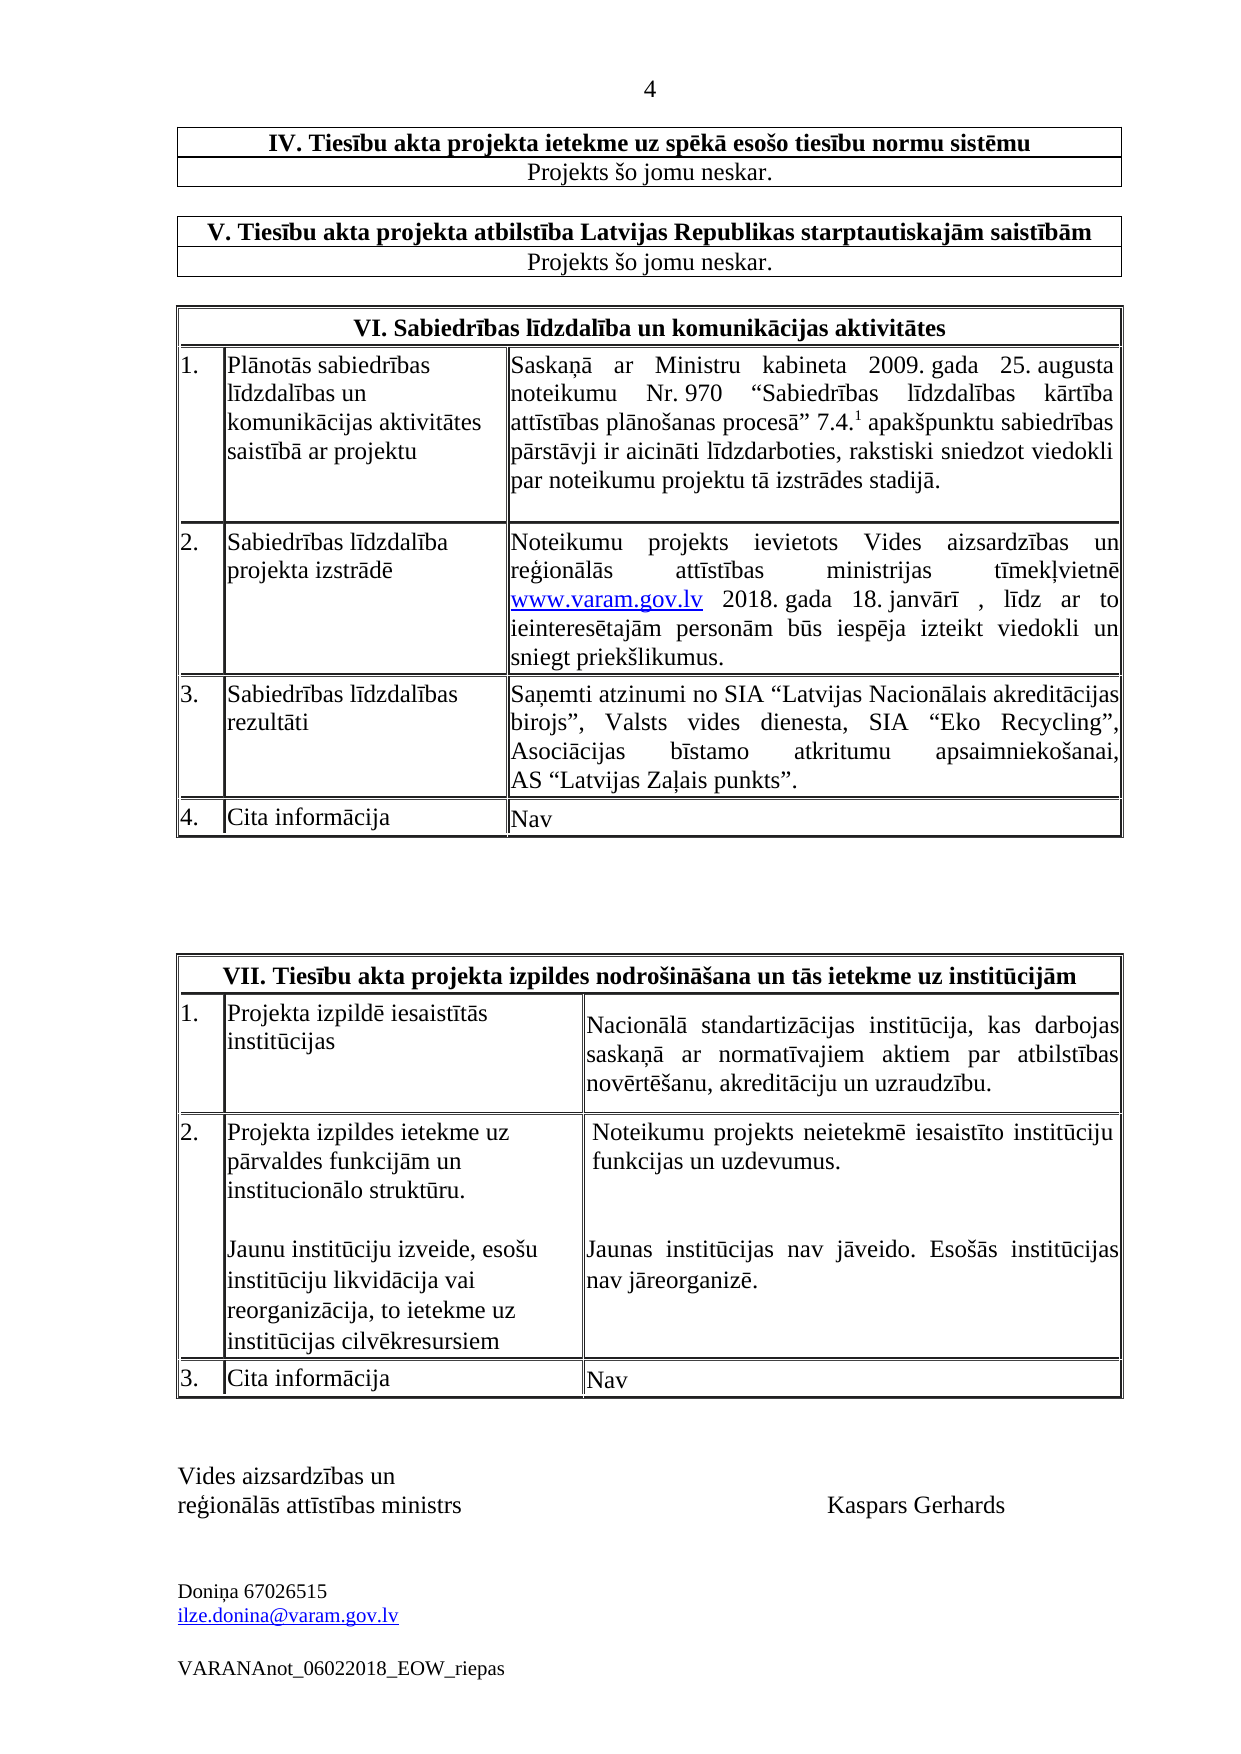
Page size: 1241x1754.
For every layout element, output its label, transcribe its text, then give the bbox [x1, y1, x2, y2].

table_cell 3. [179, 673, 223, 796]
table_cell 1. [179, 992, 223, 1111]
table_header VII. Tiesību akta projekta izpildes nodrošināšana un tās ietekme uz institūcijām [179, 957, 1120, 992]
table_cell 2. [179, 521, 223, 673]
table_cell Saskaņā ar Ministru kabineta 2009. gada 25. augusta noteikumu Nr. 970 “Sabiedrības līdzdalības kārtība attīstības plānošanas procesā” 7.4.1 apakšpunktu sabiedrības pārstāvji ir aicināti līdzdarboties, rakstiski sniedzot viedokli par noteikumu projektu tā izstrādes stadijā. [510, 344, 1121, 521]
table_header V. Tiesību akta projekta atbilstība Latvijas Republikas starptautiskajām saistībām [178, 217, 1121, 246]
table_cell Cita informācija [224, 796, 508, 835]
table_cell Projekts šo jomu neskar. [178, 158, 1121, 186]
table_cell 2. [179, 1111, 223, 1357]
table_cell Noteikumu projekts ievietots Vides aizsardzības un reģionālās attīstības ministrijas tīmekļvietnē www.varam.gov.lv 2018. gada 18. janvārī , līdz ar to ieinteresētajām personām būs iespēja izteikt viedokli un sniegt priekšlikumus. [510, 521, 1120, 673]
table_cell Nacionālā standartizācijas institūcija, kas darbojas saskaņā ar normatīvajiem aktiem par atbilstības novērtēšanu, akreditāciju un uzraudzību. [585, 992, 1120, 1111]
table_cell Sabiedrības līdzdalība projekta izstrādē [226, 524, 506, 673]
table_cell Saņemti atzinumi no SIA “Latvijas Nacionālais akreditācijas birojs”, Valsts vides dienesta, SIA “Eko Recycling”, Asociācijas bīstamo atkritumu apsaimniekošanai, AS “Latvijas Zaļais punkts”. [510, 673, 1121, 796]
text Doniņa 67026515 [177, 1579, 1122, 1603]
table_cell 1. [179, 344, 223, 521]
table_cell Nav [508, 796, 1121, 835]
text reģionālās attīstības ministrs Kaspars Gerhards [177, 1490, 1122, 1519]
text Vides aizsardzības un [177, 1461, 1122, 1490]
table_cell Nav [584, 1357, 1121, 1396]
text ilze.donina@varam.gov.lv [177, 1603, 1122, 1627]
table_cell Projekts šo jomu neskar. [178, 247, 1121, 276]
table_cell 4. [179, 796, 224, 835]
table_cell Cita informācija [224, 1361, 583, 1396]
table_cell Plānotās sabiedrības līdzdalības un komunikācijas aktivitātes saistībā ar projektu [226, 348, 506, 521]
table_cell Projekta izpildē iesaistītās institūcijas [226, 995, 582, 1111]
table_header IV. Tiesību akta projekta ietekme uz spēkā esošo tiesību normu sistēmu [178, 128, 1121, 156]
table_cell Projekta izpildes ietekme uz pārvaldes funkcijām un institucionālo struktūru. Jaunu institūciju izveide, esošu institūciju likvidācija vai reorganizācija, to ietekme uz institūcijas cilvēkresursiem [226, 1115, 582, 1357]
table_cell 3. [179, 1357, 224, 1396]
table_cell Noteikumu projekts neietekmē iesaistīto institūciju funkcijas un uzdevumus. Jaunas institūcijas nav jāveido. Esošās institūcijas nav jāreorganizē. [585, 1111, 1121, 1357]
table_cell Sabiedrības līdzdalības rezultāti [226, 677, 506, 796]
table_header VI. Sabiedrības līdzdalība un komunikācijas aktivitātes [179, 309, 1120, 344]
